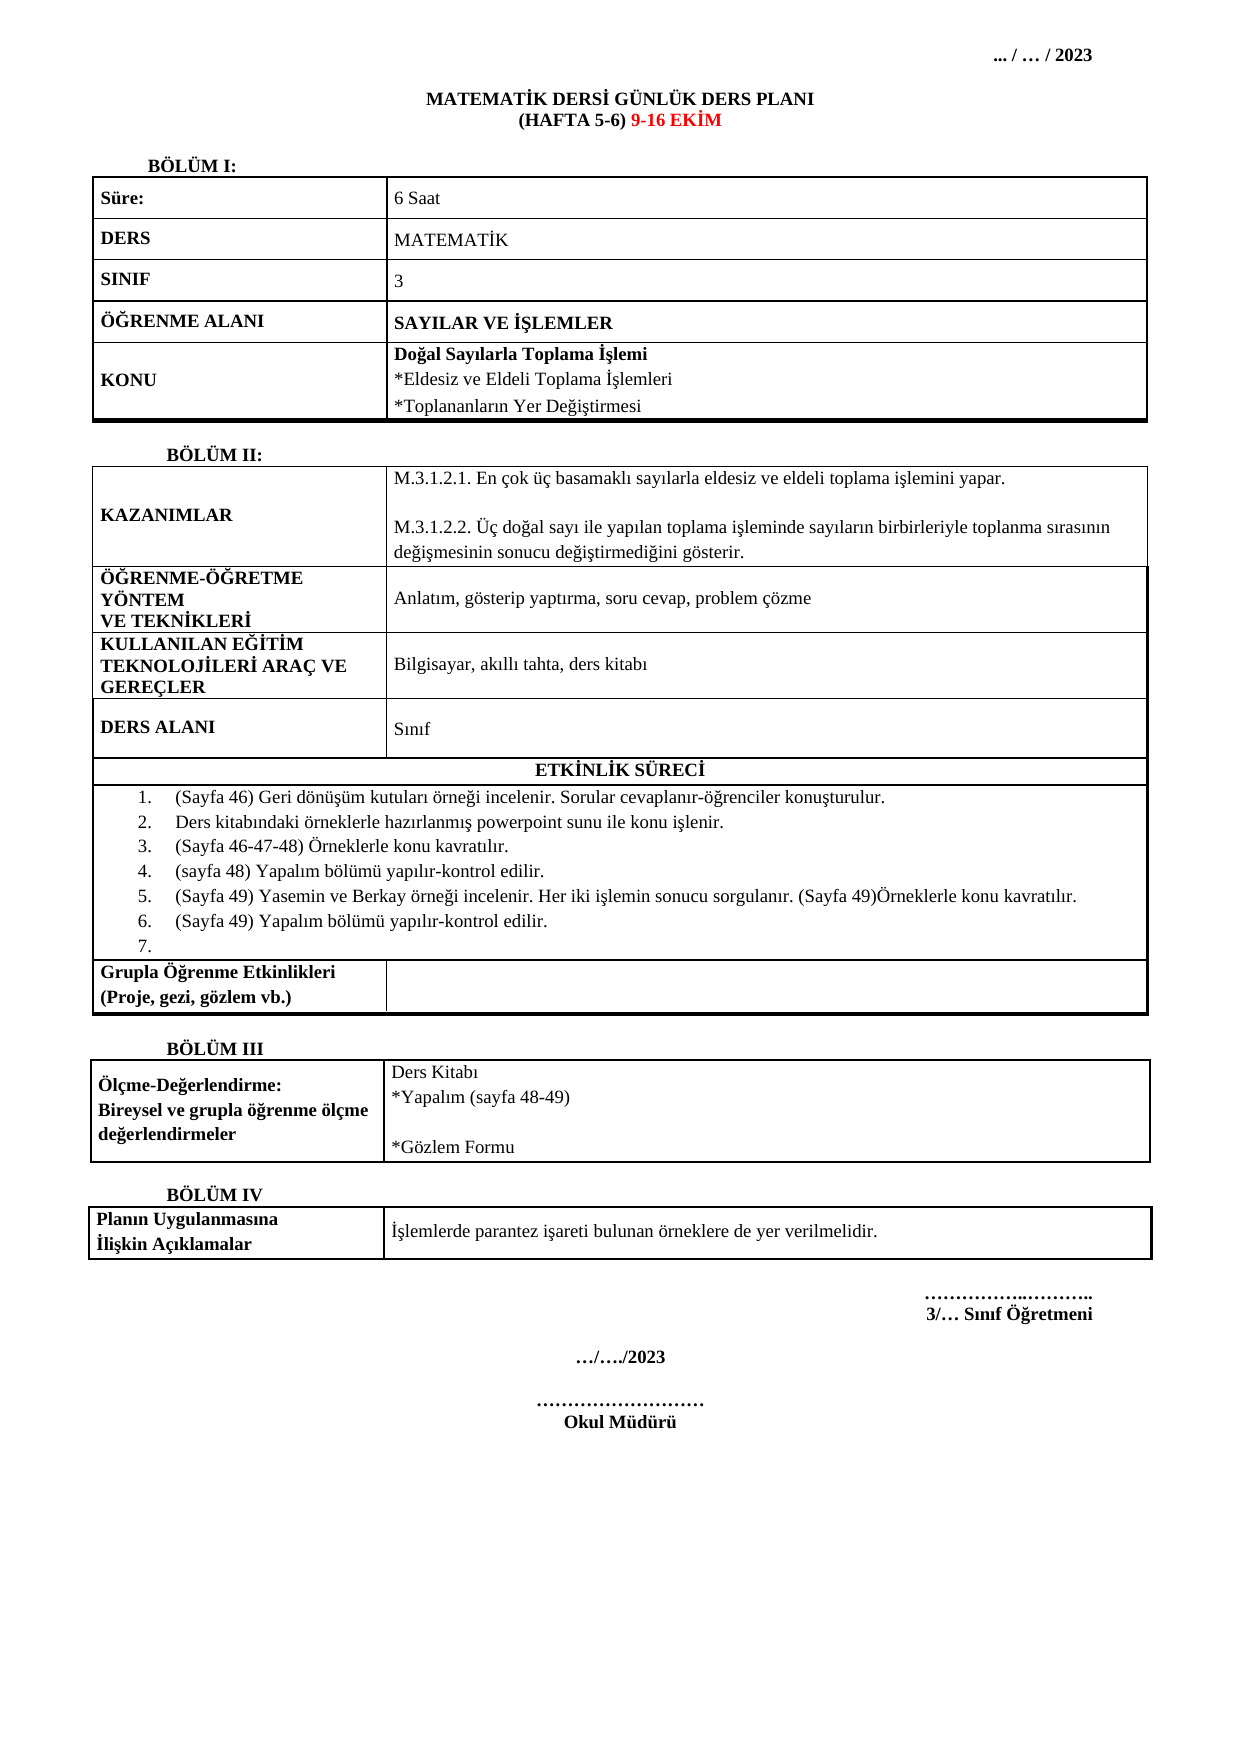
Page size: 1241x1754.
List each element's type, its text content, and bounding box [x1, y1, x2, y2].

table_header M.3.1.2.1. En çok üç basamaklı sayılarla eldesiz ve eldeli toplama işlemini yapar. M.3.1.2.2. Üç doğal sayı ile yapılan toplama işleminde sayıların birbirleriyle toplanma sırasının değişmesinin sonucu değiştirmediğini gösterir. [387, 467, 1147, 566]
table_cell Grupla Öğrenme Etkinlikleri (Proje, gezi, gözlem vb.) [94, 961, 386, 1011]
text 3/… Sınıf Öğretmeni [148, 1303, 1093, 1325]
table_cell KONU [94, 343, 386, 418]
text BÖLÜM II: [148, 444, 1093, 466]
text BÖLÜM I: [148, 155, 1093, 176]
table_cell Doğal Sayılarla Toplama İşlemi *Eldesiz ve Eldeli Toplama İşlemleri *Toplananların Yer Değiştirmesi [388, 343, 1146, 418]
table_cell DERS [94, 219, 386, 259]
table_cell Sınıf [387, 699, 1146, 757]
text ……………………… [148, 1389, 1093, 1411]
table_cell MATEMATİK [388, 219, 1146, 259]
text ……………..……….. [148, 1282, 1093, 1303]
table_header Ders Kitabı *Yapalım (sayfa 48-49) *Gözlem Formu [385, 1061, 1149, 1161]
text MATEMATİK DERSİ GÜNLÜK DERS PLANI [148, 87, 1093, 109]
table_cell 3 [388, 260, 1146, 300]
table_header 6 Saat [388, 178, 1146, 218]
table_cell [387, 961, 1146, 1011]
text (HAFTA 5-6) 9-16 EKİM [148, 109, 1093, 131]
subtitle BÖLÜM IV [148, 1184, 1093, 1206]
table_cell ÖĞRENME ALANI [94, 302, 386, 342]
table_cell KULLANILAN EĞİTİM TEKNOLOJİLERİ ARAÇ VE GEREÇLER [93, 633, 386, 698]
table_header Ölçme-Değerlendirme: Bireysel ve grupla öğrenme ölçme değerlendirmeler [92, 1061, 383, 1161]
text …/…./2023 [148, 1346, 1093, 1368]
text Okul Müdürü [148, 1411, 1093, 1432]
table_header İşlemlerde parantez işareti bulunan örneklere de yer verilmelidir. [385, 1208, 1150, 1258]
table_header KAZANIMLAR [93, 467, 386, 566]
table_cell ETKİNLİK SÜRECİ [94, 759, 1146, 784]
text ... / … / 2023 [148, 44, 1093, 66]
table_cell DERS ALANI [94, 699, 386, 757]
table_cell SINIF [94, 260, 386, 300]
table_header Planın Uygulanmasına İlişkin Açıklamalar [90, 1208, 383, 1258]
table_cell (Sayfa 46) Geri dönüşüm kutuları örneği incelenir. Sorular cevaplanır-öğrenciler konuşturulur. Ders kitabındaki örneklerle hazırlanmış powerpoint sunu ile konu işlenir. (Sayfa 46-47-48) Örneklerle konu kavratılır. (sayfa 48) Yapalım bölümü yapılır-kontrol edilir. (Sayfa 49) Yasemin ve Berkay örneği incelenir. Her iki işlemin sonucu sorgulanır. (Sayfa 49)Örneklerle konu kavratılır. (Sayfa 49) Yapalım bölümü yapılır-kontrol edilir. [94, 786, 1146, 959]
subtitle BÖLÜM III [148, 1038, 1093, 1059]
table_cell ÖĞRENME-ÖĞRETME YÖNTEM VE TEKNİKLERİ [93, 567, 386, 632]
table_cell Bilgisayar, akıllı tahta, ders kitabı [387, 633, 1146, 698]
table_header Süre: [94, 178, 386, 218]
table_cell Anlatım, gösterip yaptırma, soru cevap, problem çözme [387, 567, 1146, 632]
table_cell SAYILAR VE İŞLEMLER [388, 302, 1146, 342]
